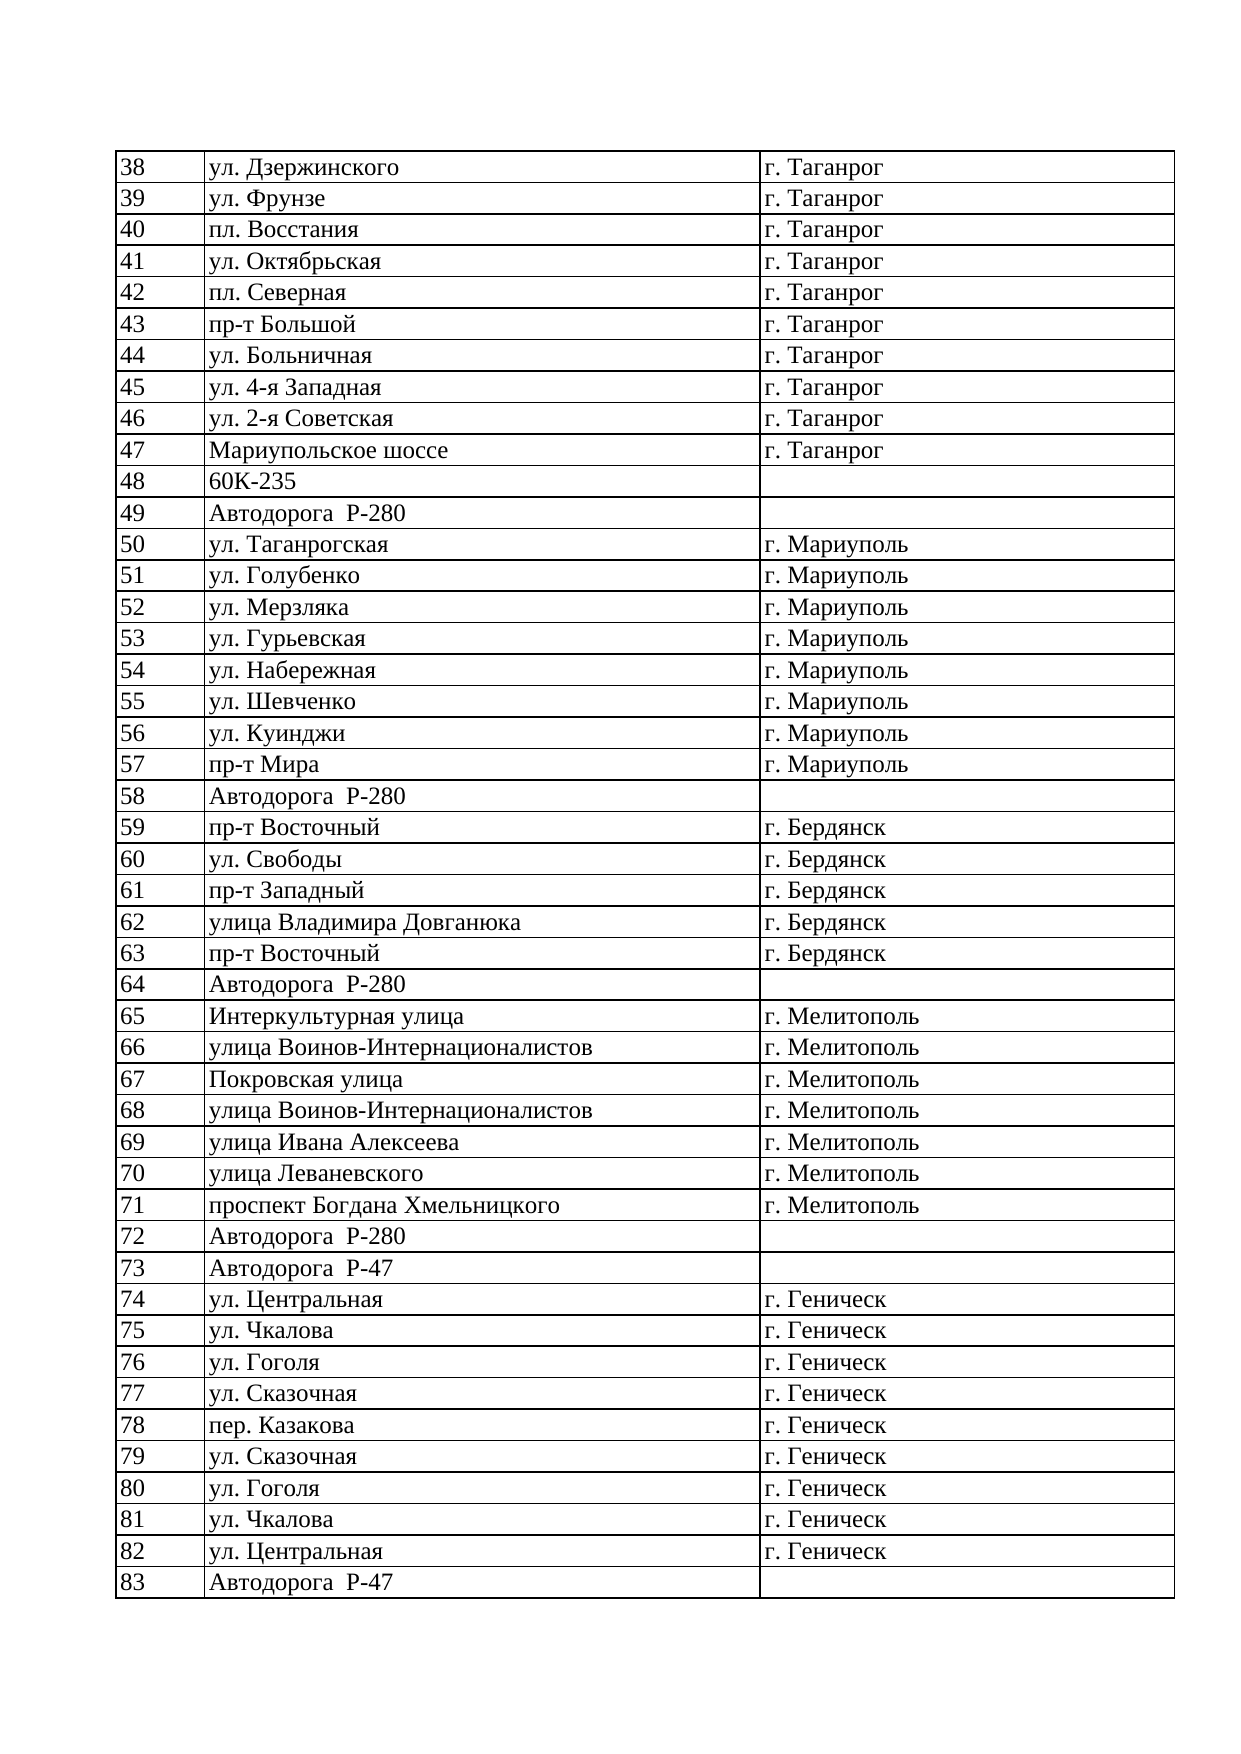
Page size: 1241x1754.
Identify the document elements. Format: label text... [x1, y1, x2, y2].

table_cell ул. Таганрогская [205, 529, 759, 559]
table_cell г. Геническ [761, 1347, 1174, 1377]
table_cell 61 [117, 875, 204, 905]
table_cell ул. Голубенко [205, 561, 759, 590]
table_cell 74 [117, 1284, 204, 1314]
table_cell 81 [117, 1504, 204, 1534]
table_cell 62 [117, 907, 204, 936]
table_cell г. Бердянск [761, 938, 1174, 968]
table_cell 56 [117, 718, 204, 748]
table_cell г. Мариуполь [761, 686, 1174, 716]
table_cell г. Мелитополь [761, 1095, 1174, 1125]
table_cell пл. Восстания [205, 215, 759, 244]
table_cell 49 [117, 498, 204, 527]
table_cell Автодорога Р-280 [205, 970, 759, 999]
table_cell г. Мариуполь [761, 561, 1174, 590]
table_cell 78 [117, 1410, 204, 1440]
table_cell Мариупольское шоссе [205, 435, 759, 464]
table_cell г. Таганрог [761, 340, 1174, 370]
table_cell ул. Чкалова [205, 1504, 759, 1534]
table_cell Покровская улица [205, 1064, 759, 1094]
table_cell 47 [117, 435, 204, 464]
table_cell ул. Куинджи [205, 718, 759, 748]
table_cell ул. Октябрьская [205, 246, 759, 276]
table_cell пр-т Западный [205, 875, 759, 905]
table_cell 45 [117, 372, 204, 402]
table_cell пр-т Мира [205, 749, 759, 779]
table_cell 70 [117, 1158, 204, 1188]
table_cell г. Геническ [761, 1378, 1174, 1408]
table_cell Автодорога Р-47 [205, 1253, 759, 1282]
table_cell г. Мелитополь [761, 1001, 1174, 1031]
table_cell пер. Казакова [205, 1410, 759, 1440]
table_cell 67 [117, 1064, 204, 1094]
table_cell ул. Центральная [205, 1536, 759, 1566]
table_cell г. Таганрог [761, 372, 1174, 402]
table_cell пл. Северная [205, 277, 759, 307]
table_cell [761, 970, 1174, 999]
table_cell ул. Сказочная [205, 1441, 759, 1471]
table_cell г. Мелитополь [761, 1190, 1174, 1219]
table_cell улица Воинов-Интернационалистов [205, 1095, 759, 1125]
table_cell г. Мелитополь [761, 1127, 1174, 1157]
table_cell проспект Богдана Хмельницкого [205, 1190, 759, 1219]
table_cell г. Таганрог [761, 309, 1174, 339]
table_cell улица Ивана Алексеева [205, 1127, 759, 1157]
table_cell ул. Чкалова [205, 1316, 759, 1345]
table_cell г. Бердянск [761, 907, 1174, 936]
table_cell 75 [117, 1316, 204, 1345]
table_cell ул. Фрунзе [205, 183, 759, 213]
table_cell ул. Гоголя [205, 1347, 759, 1377]
table_cell [761, 1567, 1174, 1597]
table_cell 60К-235 [205, 466, 759, 496]
table_cell г. Геническ [761, 1284, 1174, 1314]
table_cell Автодорога Р-280 [205, 781, 759, 811]
table_cell ул. Мерзляка [205, 592, 759, 622]
table_cell Автодорога Р-280 [205, 498, 759, 527]
table_cell ул. Сказочная [205, 1378, 759, 1408]
table_cell 54 [117, 655, 204, 685]
table_cell 53 [117, 623, 204, 653]
table_cell г. Геническ [761, 1316, 1174, 1345]
table_cell г. Таганрог [761, 403, 1174, 433]
table_cell г. Таганрог [761, 152, 1174, 181]
table_cell 42 [117, 277, 204, 307]
table_cell ул. 2-я Советская [205, 403, 759, 433]
table_cell 48 [117, 466, 204, 496]
table_cell 50 [117, 529, 204, 559]
table_cell [761, 498, 1174, 527]
table_cell 44 [117, 340, 204, 370]
table_cell 51 [117, 561, 204, 590]
table_cell г. Мариуполь [761, 718, 1174, 748]
table_cell 80 [117, 1473, 204, 1503]
table_cell пр-т Восточный [205, 812, 759, 842]
table_cell г. Таганрог [761, 246, 1174, 276]
table_cell ул. Набережная [205, 655, 759, 685]
table_cell 77 [117, 1378, 204, 1408]
table_cell ул. Гоголя [205, 1473, 759, 1503]
table_cell Интеркультурная улица [205, 1001, 759, 1031]
table_cell г. Мариуполь [761, 749, 1174, 779]
table_cell г. Таганрог [761, 215, 1174, 244]
table_cell [761, 1221, 1174, 1251]
table_cell ул. Гурьевская [205, 623, 759, 653]
table_cell 73 [117, 1253, 204, 1282]
table_cell улица Воинов-Интернационалистов [205, 1032, 759, 1062]
table_cell г. Таганрог [761, 277, 1174, 307]
table_cell пр-т Восточный [205, 938, 759, 968]
table_cell г. Мариуполь [761, 623, 1174, 653]
table_cell 39 [117, 183, 204, 213]
table_cell ул. Больничная [205, 340, 759, 370]
table_cell 46 [117, 403, 204, 433]
table_cell г. Мелитополь [761, 1064, 1174, 1094]
table_cell 41 [117, 246, 204, 276]
table_cell ул. Центральная [205, 1284, 759, 1314]
table_cell Автодорога Р-280 [205, 1221, 759, 1251]
table_cell 43 [117, 309, 204, 339]
table_cell г. Бердянск [761, 812, 1174, 842]
table_cell г. Бердянск [761, 875, 1174, 905]
table_cell [761, 466, 1174, 496]
table_cell 63 [117, 938, 204, 968]
table_cell г. Таганрог [761, 435, 1174, 464]
table_cell 58 [117, 781, 204, 811]
table_cell г. Геническ [761, 1536, 1174, 1566]
table_cell 71 [117, 1190, 204, 1219]
table_cell [761, 781, 1174, 811]
table_cell 60 [117, 844, 204, 873]
table_cell пр-т Большой [205, 309, 759, 339]
table_cell ул. Дзержинского [205, 152, 759, 181]
table_cell г. Мелитополь [761, 1032, 1174, 1062]
table_cell 55 [117, 686, 204, 716]
table_cell г. Бердянск [761, 844, 1174, 873]
table_cell 68 [117, 1095, 204, 1125]
table_cell 38 [117, 152, 204, 181]
table_cell ул. 4-я Западная [205, 372, 759, 402]
table_cell 57 [117, 749, 204, 779]
table_cell улица Владимира Довганюка [205, 907, 759, 936]
table_cell г. Мариуполь [761, 592, 1174, 622]
table_cell 65 [117, 1001, 204, 1031]
table_cell г. Таганрог [761, 183, 1174, 213]
table_cell 76 [117, 1347, 204, 1377]
table_cell 79 [117, 1441, 204, 1471]
table_cell ул. Свободы [205, 844, 759, 873]
table_cell г. Геническ [761, 1473, 1174, 1503]
table_cell 52 [117, 592, 204, 622]
table_cell 40 [117, 215, 204, 244]
table_cell г. Геническ [761, 1441, 1174, 1471]
table_cell г. Мариуполь [761, 655, 1174, 685]
table_cell г. Геническ [761, 1504, 1174, 1534]
table_cell 66 [117, 1032, 204, 1062]
table_cell улица Леваневского [205, 1158, 759, 1188]
table_cell 69 [117, 1127, 204, 1157]
table_cell ул. Шевченко [205, 686, 759, 716]
table_cell 59 [117, 812, 204, 842]
table_cell г. Мариуполь [761, 529, 1174, 559]
table_cell 83 [117, 1567, 204, 1597]
table_cell г. Мелитополь [761, 1158, 1174, 1188]
table_cell 72 [117, 1221, 204, 1251]
table_cell Автодорога Р-47 [205, 1567, 759, 1597]
table_cell 64 [117, 970, 204, 999]
table_cell г. Геническ [761, 1410, 1174, 1440]
table_cell [761, 1253, 1174, 1282]
table_cell 82 [117, 1536, 204, 1566]
